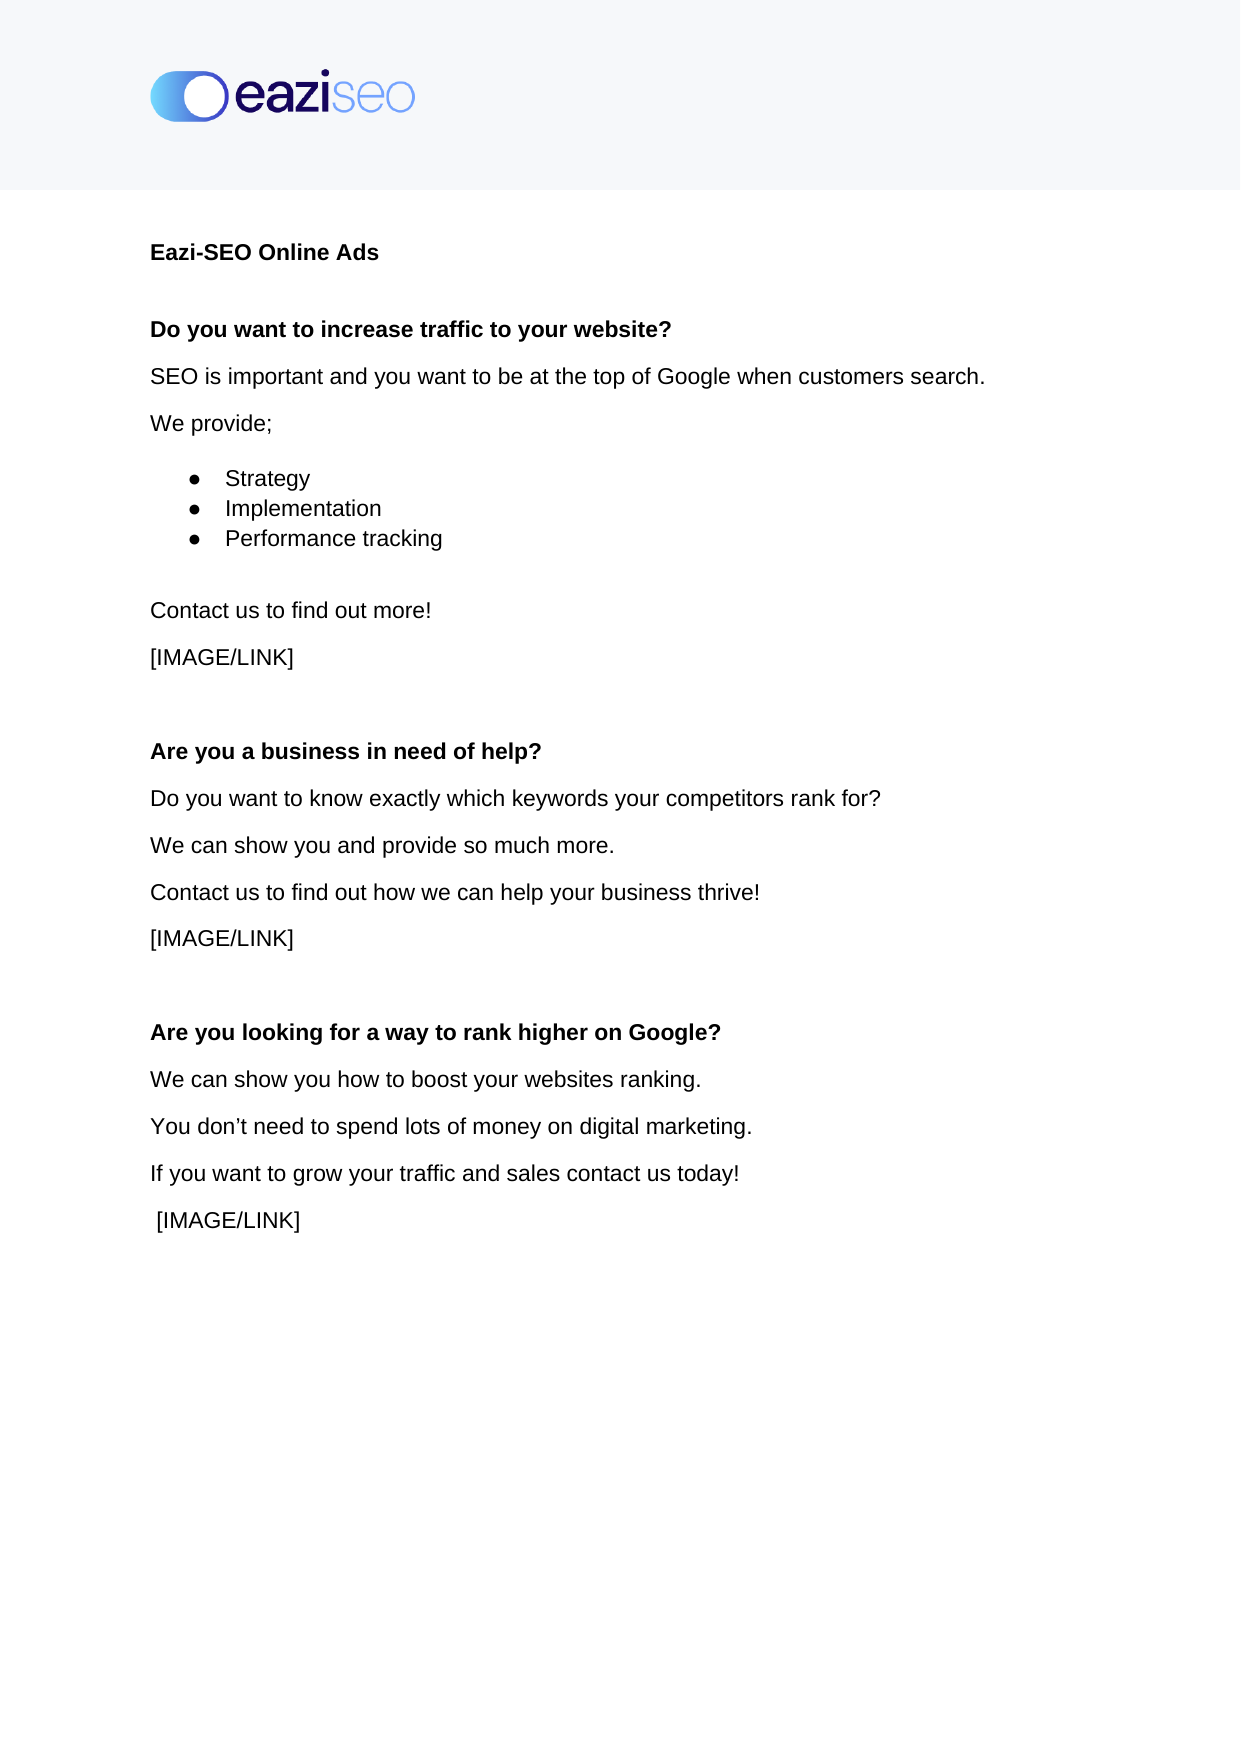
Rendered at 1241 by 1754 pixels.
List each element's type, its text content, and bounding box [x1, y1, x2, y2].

text We can show you how to boost your websites ranking. [150, 1066, 1090, 1092]
text Contact us to find out more! [150, 597, 1090, 623]
text Are you a business in need of help? [150, 738, 1090, 764]
text We can show you and provide so much more. [150, 832, 1090, 858]
text You don’t need to spend lots of money on digital marketing. [150, 1113, 1090, 1139]
text Do you want to know exactly which keywords your competitors rank for? [150, 785, 1090, 811]
text Contact us to find out how we can help your business thrive! [150, 878, 1090, 905]
text [IMAGE/LINK] [150, 1207, 1090, 1233]
text [IMAGE/LINK] [150, 644, 1090, 670]
text Are you looking for a way to rank higher on Google? [150, 1019, 1090, 1045]
text If you want to grow your traffic and sales contact us today! [150, 1160, 1090, 1186]
text Do you want to increase traffic to your website? [150, 286, 1090, 342]
list Strategy [187, 465, 1090, 491]
picture [0, 0, 1241, 190]
text Eazi-SEO Online Ads [150, 239, 1090, 265]
text SEO is important and you want to be at the top of Google when customers search. [150, 363, 1090, 389]
text We provide; [150, 410, 1090, 436]
text [IMAGE/LINK] [150, 925, 1090, 952]
list Performance tracking [187, 525, 1090, 552]
list Implementation [187, 495, 1090, 521]
